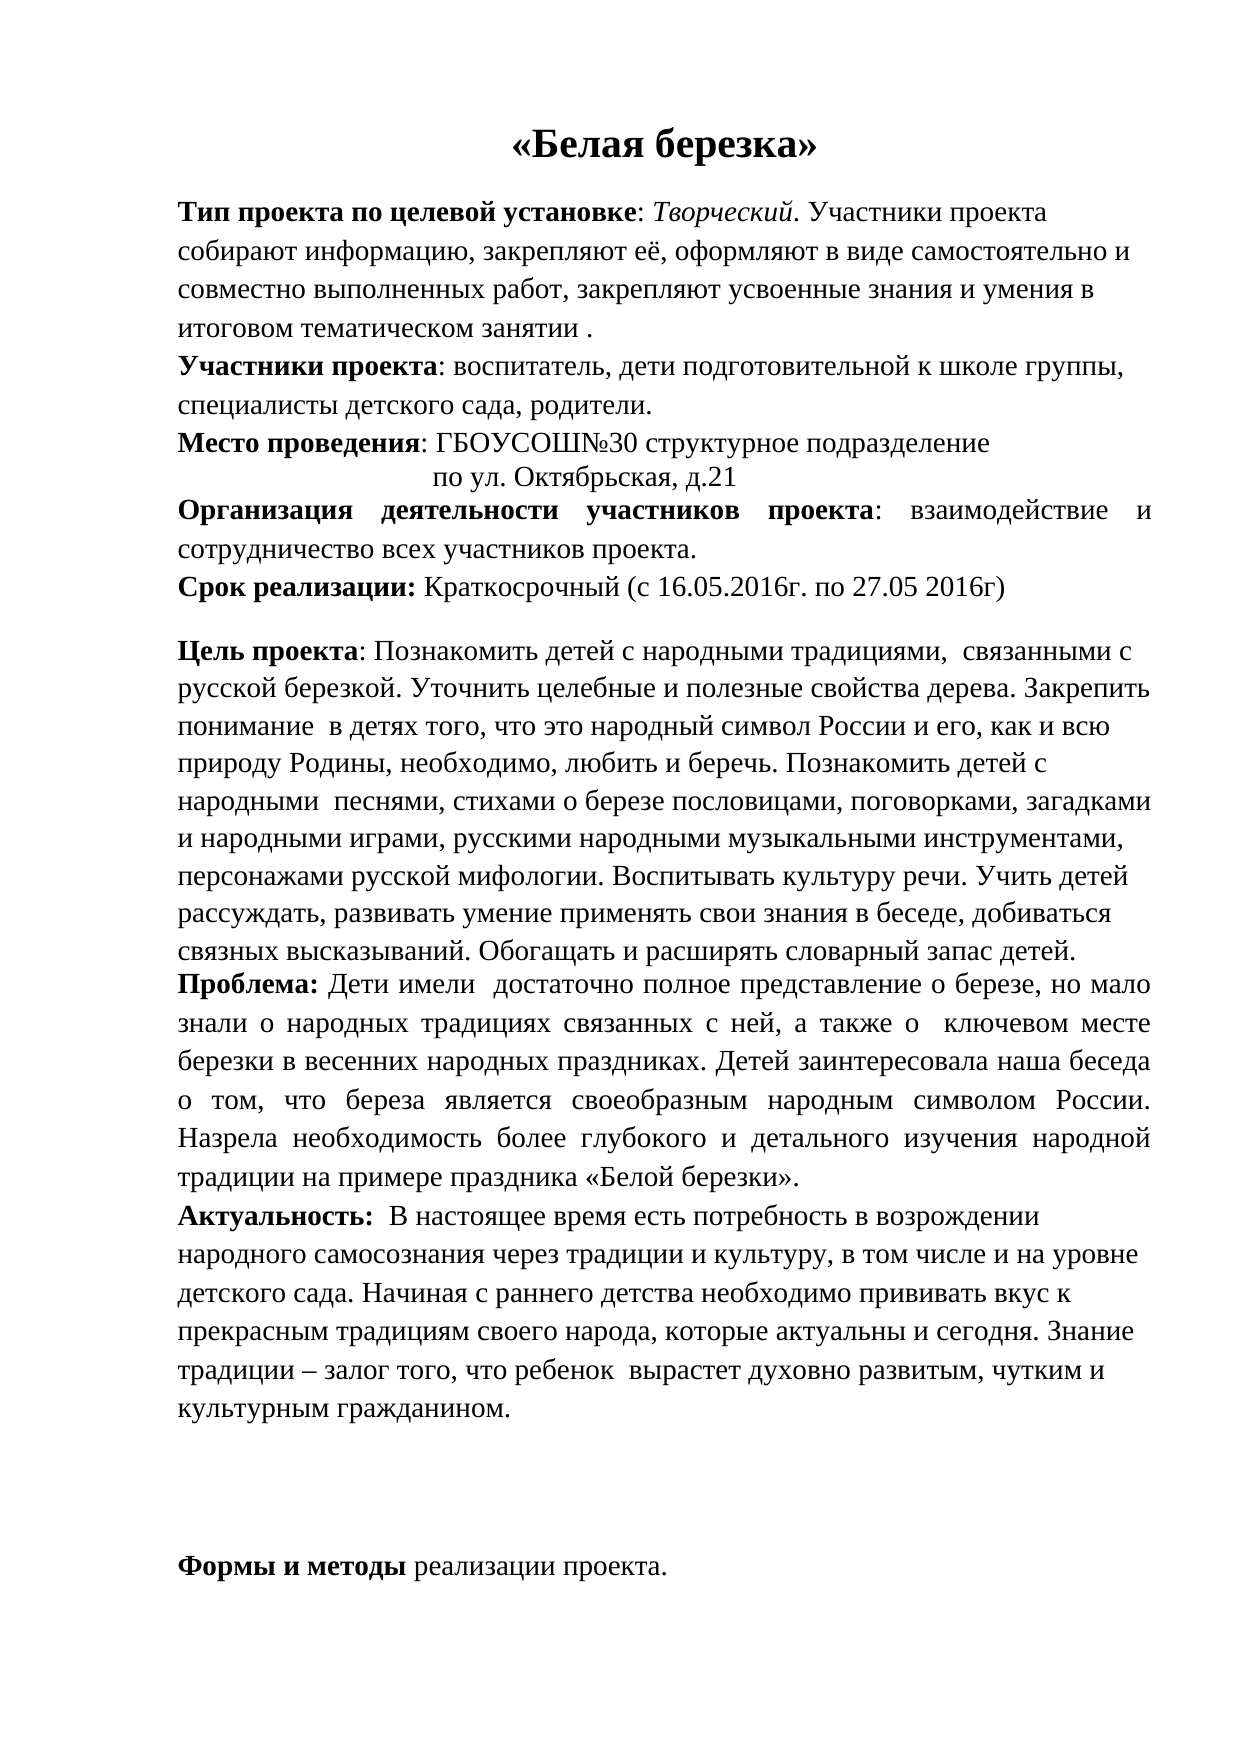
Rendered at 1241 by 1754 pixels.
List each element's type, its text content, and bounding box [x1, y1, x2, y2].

text Участники проекта: воспитатель, дети подготовительной к школе группы, специалисты детского сада, родители. [177, 348, 1152, 420]
text Актуальность: В настоящее время есть потребность в возрождении народного самосознания через традиции и культуру, в том числе и на уровне детского сада. Начиная с раннего детства необходимо прививать вкус к прекрасным традициям своего народа, которые актуальны и сегодня. Знание традиции – залог того, что ребенок вырастет духовно развитым, чутким и культурным гражданином. [177, 1198, 1152, 1424]
text Срок реализации: Краткосрочный (с 16.05.2016г. по 27.05 2016г) [177, 569, 1152, 603]
text Цель проекта: Познакомить детей с народными традициями, связанными с русской березкой. Уточнить целебные и полезные свойства дерева. Закрепить понимание в детях того, что это народный символ России и его, как и всю природу Родины, необходимо, любить и беречь. Познакомить детей с народными песнями, стихами о березе пословицами, поговорками, загадками и народными играми, русскими народными музыкальными инструментами, персонажами русской мифологии. Воспитывать культуру речи. Учить детей рассуждать, развивать умение применять свои знания в беседе, добиваться связных высказываний. Обогащать и расширять словарный запас детей. [177, 629, 1152, 966]
text Тип проекта по целевой установке: Творческий. Участники проекта собирают информацию, закрепляют её, оформляют в виде самостоятельно и совместно выполненных работ, закрепляют усвоенные знания и умения в итоговом тематическом занятии . [177, 194, 1152, 343]
text Формы и методы реализации проекта. [177, 1548, 1152, 1581]
text Место проведения: ГБОУСОШ№30 структурное подразделение [177, 425, 1152, 459]
text «Белая березка» [177, 118, 1152, 166]
text Проблема: Дети имели достаточно полное представление о березе, но мало знали о народных традициях связанных с ней, а также о ключевом месте березки в весенних народных праздниках. Детей заинтересовала наша беседа о том, что береза является своеобразным народным символом России. Назрела необходимость более глубокого и детального изучения народной традиции на примере праздника «Белой березки». [177, 966, 1152, 1193]
text по ул. Октябрьская, д.21 [177, 459, 1152, 492]
text Организация деятельности участников проекта: взаимодействие и сотрудничество всех участников проекта. [177, 492, 1152, 564]
